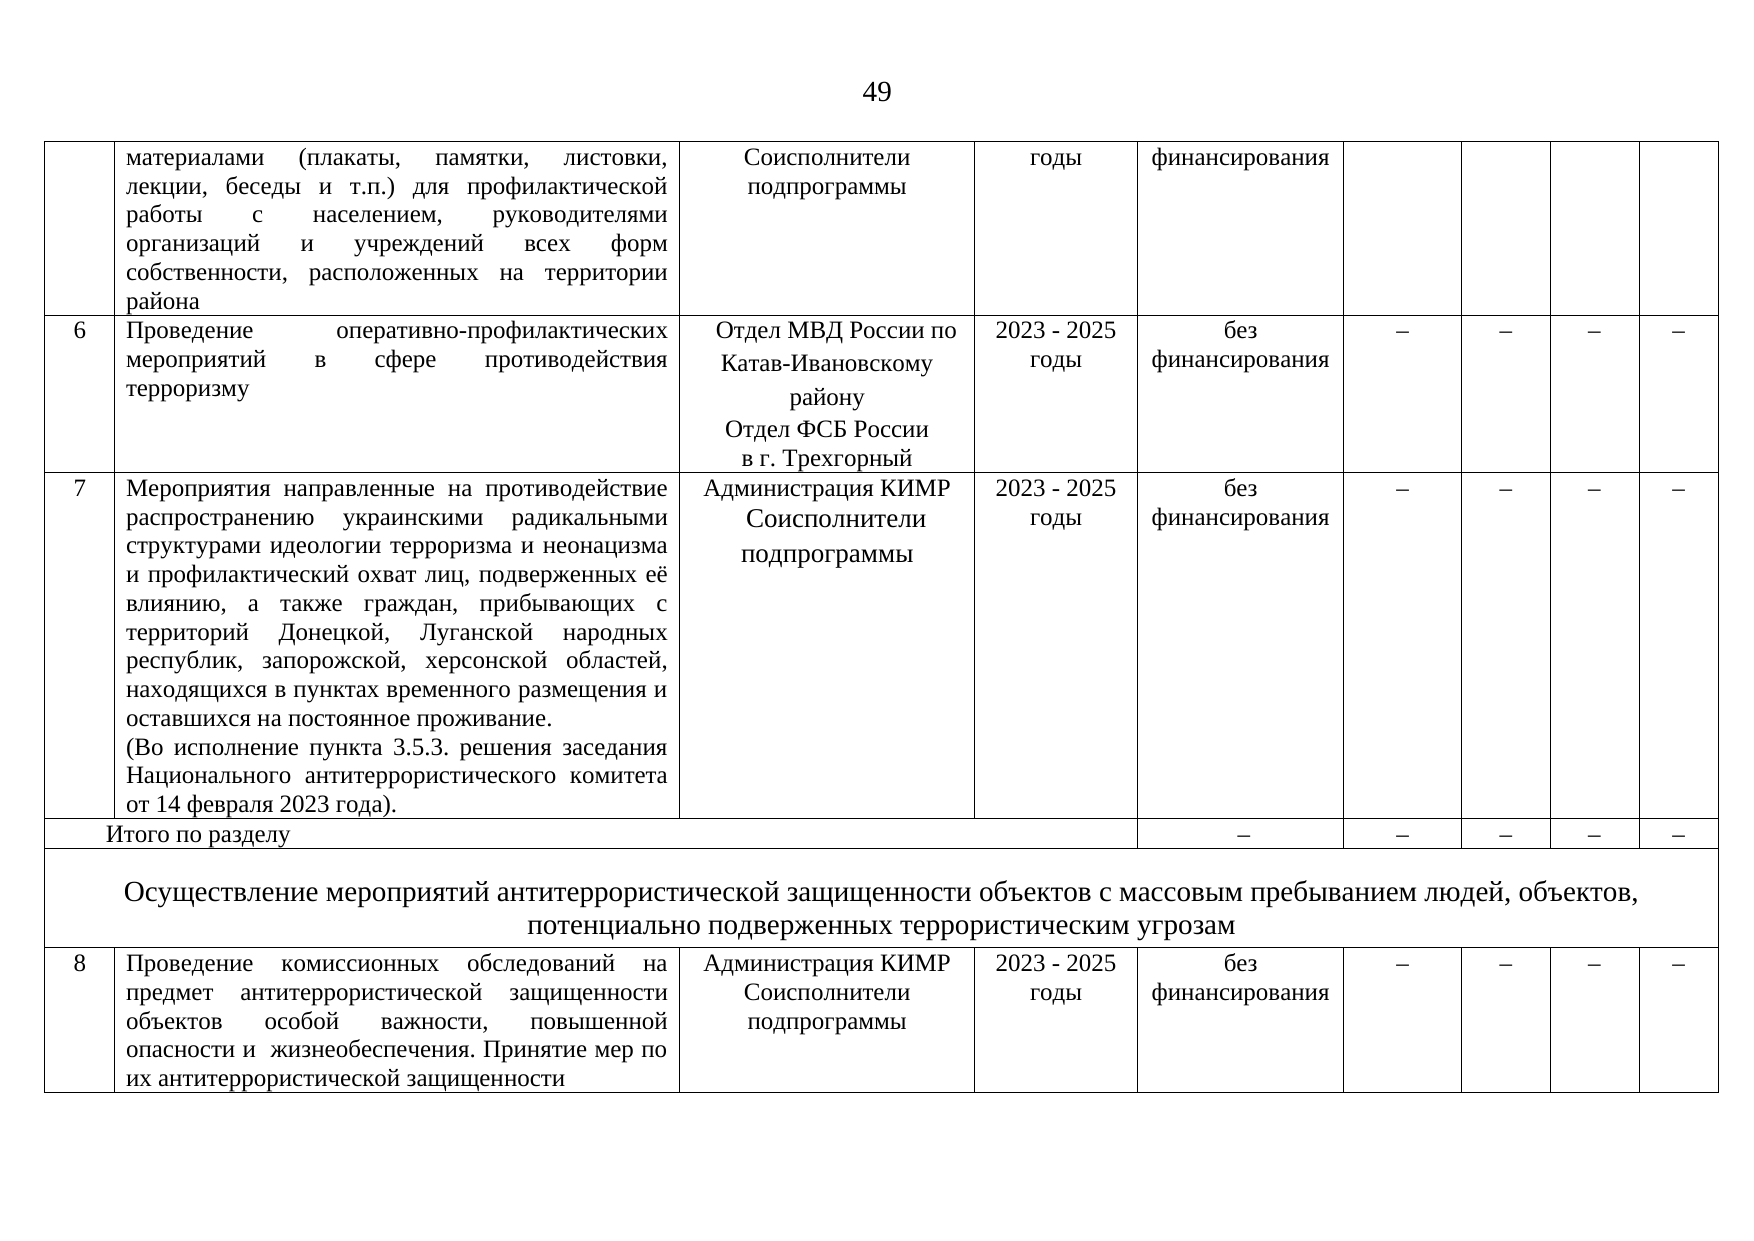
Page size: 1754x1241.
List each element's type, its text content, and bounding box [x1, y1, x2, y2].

table_cell – [1462, 473, 1550, 818]
table_cell – [1462, 142, 1550, 314]
table_cell – [1640, 819, 1718, 848]
table_cell без финансирования [1138, 316, 1343, 472]
table_cell – [1640, 473, 1718, 818]
table_cell Мероприятия направленные на противодействие распространению украинскими радикальными структурами идеологии терроризма и неонацизма и профилактический охват лиц, подверженных её влиянию, а также граждан, прибывающих с территорий Донецкой, Луганской народных республик, запорожской, херсонской областей, находящихся в пунктах временного размещения и оставшихся на постоянное проживание. (Во исполнение пункта 3.5.3. решения заседания Национального антитеррористического комитета от 14 февраля 2023 года). [115, 473, 679, 818]
table_cell Итого по разделу [45, 819, 1137, 848]
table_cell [115, 142, 679, 314]
table_cell Осуществление мероприятий антитеррористической защищенности объектов с массовым пребыванием людей, объектов, потенциально подверженных террористическим угрозам [45, 849, 1718, 947]
table_cell – [1344, 948, 1461, 1092]
table_cell 2023 - 2025 годы [975, 473, 1137, 818]
table_cell – [1640, 316, 1718, 472]
table_cell – [1344, 142, 1461, 314]
table_cell Администрация КИМР Соисполнители подпрограммы [680, 473, 974, 818]
table_cell без финансирования [1138, 142, 1343, 314]
table_cell – [1640, 948, 1718, 1092]
table_cell 2023 - 2025 годы [975, 142, 1137, 314]
table_cell Проведение комиссионных обследований на предмет антитеррористической защищенности объектов особой важности, повышенной опасности и жизнеобеспечения. Принятие мер по их антитеррористической защищенности [115, 948, 679, 1092]
table_cell – [1551, 316, 1639, 472]
table_cell 2023 - 2025 годы [975, 948, 1137, 1092]
table_cell – [1462, 819, 1550, 848]
table_cell – [1551, 473, 1639, 818]
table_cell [680, 142, 974, 314]
table_cell – [1138, 819, 1343, 848]
table_cell – [1551, 948, 1639, 1092]
table_cell – [1344, 316, 1461, 472]
table_cell 2023 - 2025 годы [975, 316, 1137, 472]
table_cell Отдел МВД России по Катав-Ивановскому району Отдел ФСБ России в г. Трехгорный [680, 316, 974, 472]
table_cell без финансирования [1138, 948, 1343, 1092]
table_cell Проведение оперативно-профилактических мероприятий в сфере противодействия терроризму [115, 316, 679, 472]
table_cell без финансирования [1138, 473, 1343, 818]
table_cell – [1344, 473, 1461, 818]
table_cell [680, 948, 974, 1092]
table_cell – [1551, 819, 1639, 848]
table_cell 6 [45, 316, 114, 472]
table_cell – [1462, 948, 1550, 1092]
table_cell 7 [45, 473, 114, 818]
table_cell – [1344, 819, 1461, 848]
table_cell – [1640, 142, 1718, 314]
table_cell 5 [45, 142, 114, 314]
table_cell – [1551, 142, 1639, 314]
table_cell 8 [45, 948, 114, 1092]
table_cell – [1462, 316, 1550, 472]
